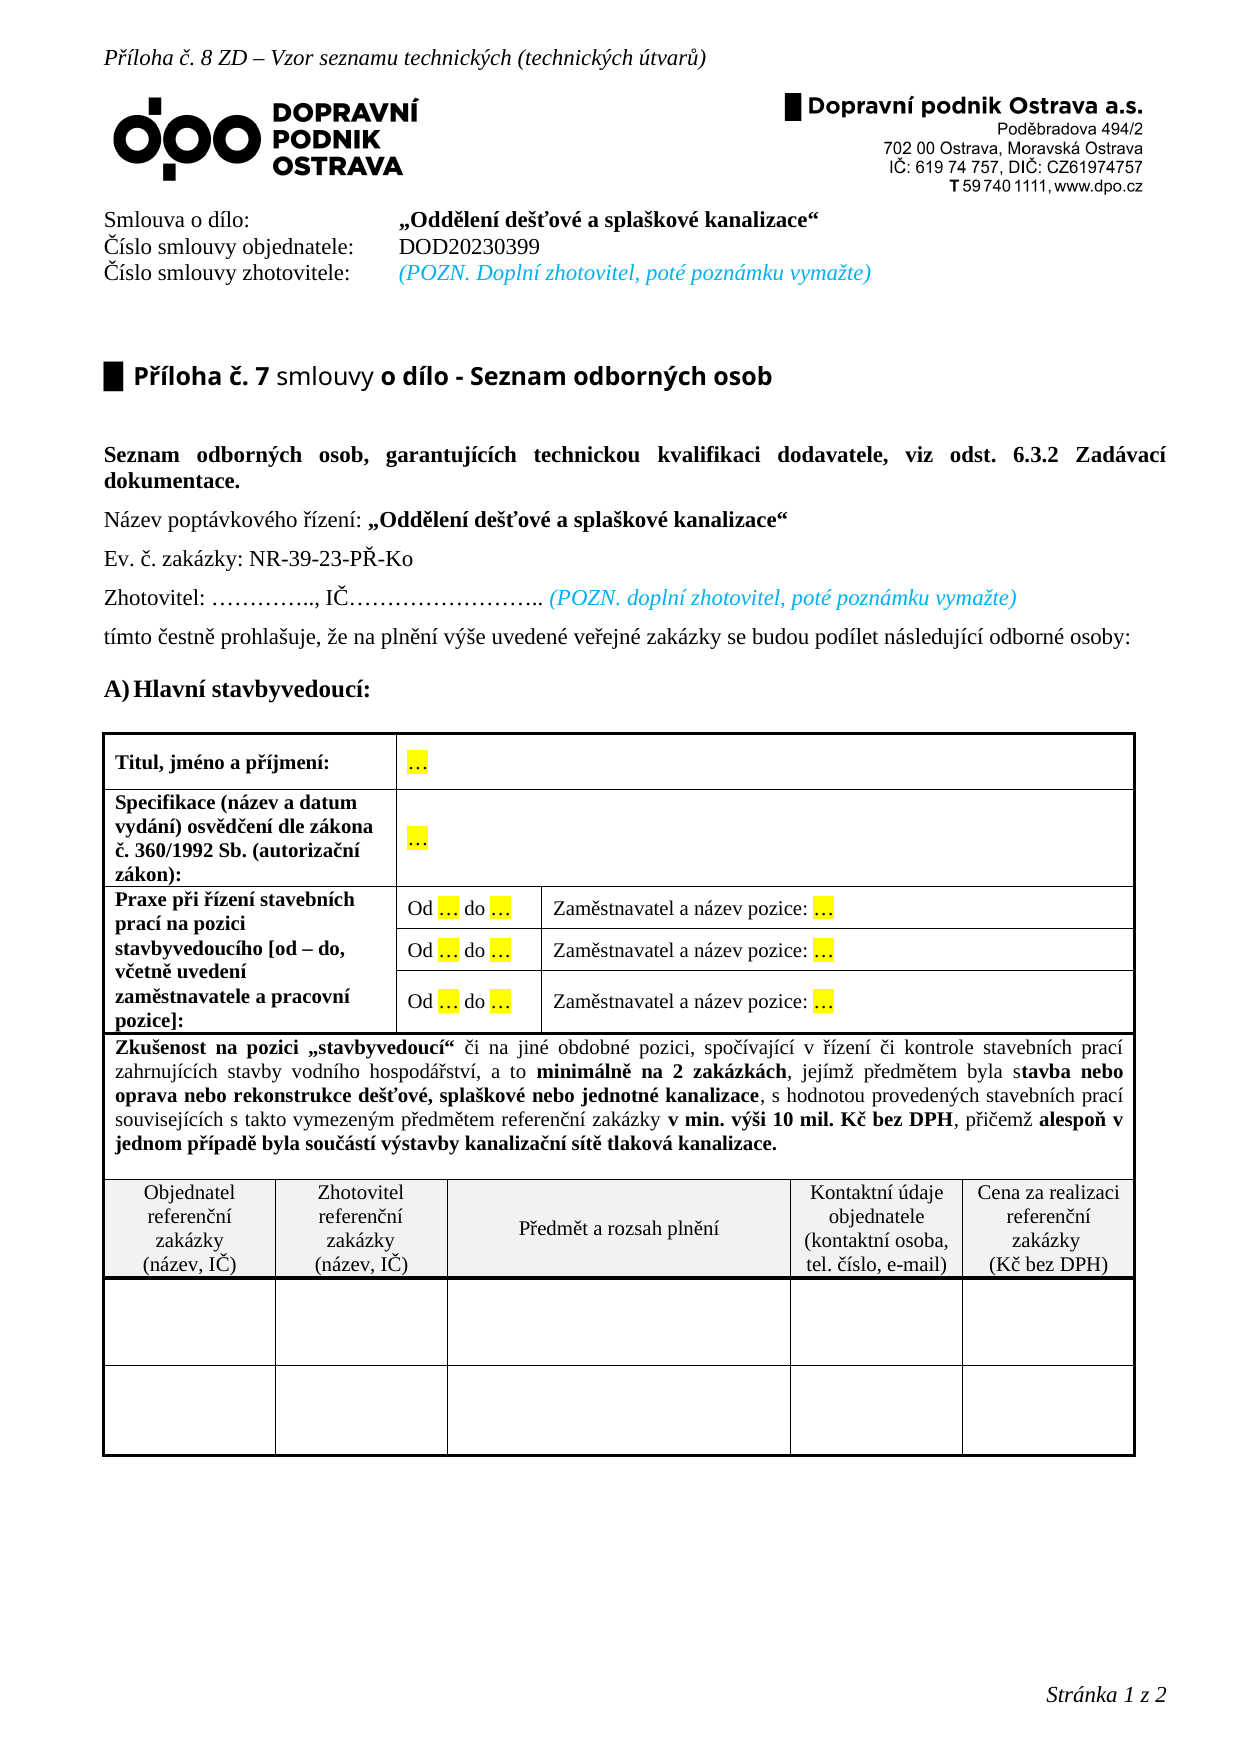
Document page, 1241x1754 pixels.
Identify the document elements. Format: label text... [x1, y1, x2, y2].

text Seznam odborných osob, garantujících technickou kvalifikaci dodavatele, viz odst. 6.3.2 Zadávací dokumentace. [103, 441, 1167, 494]
table_header Titul, jméno a příjmení: [105, 735, 396, 789]
table_cell [276, 1280, 447, 1365]
subtitle Hlavní stavbyvedoucí: [103, 674, 1167, 703]
subtitle █ Příloha č. 7 smlouvy o dílo - Seznam odborných osob [103, 360, 1167, 391]
picture [113, 97, 420, 181]
table_cell Zhotovitel referenční zakázky (název, IČ) [276, 1180, 447, 1276]
table_cell [448, 1366, 790, 1453]
text tímto čestně prohlašuje, že na plnění výše uvedené veřejné zakázky se budou podílet následující odborné osoby: [103, 623, 1167, 649]
table_cell [105, 1280, 275, 1365]
table_cell Od … do … [397, 971, 541, 1032]
text Číslo smlouvy objednatele: DOD20230399 [103, 233, 1167, 259]
text Zhotovitel: ………….., IČ…………………….. (POZN. doplní zhotovitel, poté poznámku vymažte) [103, 584, 1167, 610]
table_cell Kontaktní údaje objednatele (kontaktní osoba, tel. číslo, e-mail) [791, 1180, 962, 1276]
table_cell [963, 1280, 1133, 1365]
table_cell Zkušenost na pozici „stavbyvedoucí“ či na jiné obdobné pozici, spočívající v řízení či kontrole stavebních prací zahrnujících stavby vodního hospodářství, a to minimálně na 2 zakázkách, jejímž předmětem byla stavba nebo oprava nebo rekonstrukce dešťové, splaškové nebo jednotné kanalizace, s hodnotou provedených stavebních prací souvisejících s takto vymezeným předmětem referenční zakázky v min. výši 10 mil. Kč bez DPH, přičemž alespoň v jednom případě byla součástí výstavby kanalizační sítě tlaková kanalizace. [105, 1035, 1133, 1179]
text Název poptávkového řízení: „Oddělení dešťové a splaškové kanalizace“ [103, 506, 1167, 533]
table_cell Objednatel referenční zakázky (název, IČ) [105, 1180, 275, 1276]
table_cell Praxe při řízení stavebních prací na pozici stavbyvedoucího [od – do, včetně uvedení zaměstnavatele a pracovní pozice]: [105, 887, 396, 1032]
text Číslo smlouvy zhotovitele: (POZN. Doplní zhotovitel, poté poznámku vymažte) [103, 259, 1167, 285]
table_cell Předmět a rozsah plnění [448, 1180, 790, 1276]
table_cell Specifikace (název a datum vydání) osvědčení dle zákona č. 360/1992 Sb. (autorizační zákon): [105, 790, 396, 886]
table_header … [397, 735, 1133, 789]
table_cell [448, 1280, 790, 1365]
table_cell Od … do … [397, 887, 541, 928]
picture [784, 93, 1143, 195]
text Smlouva o dílo: „Oddělení dešťové a splaškové kanalizace“ [103, 206, 1167, 233]
table_cell [963, 1366, 1133, 1453]
table_cell [105, 1366, 275, 1453]
table_cell Zaměstnavatel a název pozice: … [542, 929, 1133, 969]
table_cell [791, 1280, 962, 1365]
text Ev. č. zakázky: NR-39-23-PŘ-Ko [103, 545, 1167, 571]
table_cell … [397, 790, 1133, 886]
table_cell Od … do … [397, 929, 541, 969]
table_cell [276, 1366, 447, 1453]
table_cell Cena za realizaci referenční zakázky (Kč bez DPH) [963, 1180, 1133, 1276]
table_cell Zaměstnavatel a název pozice: … [542, 887, 1133, 928]
table_cell Zaměstnavatel a název pozice: … [542, 971, 1133, 1032]
table_cell [791, 1366, 962, 1453]
